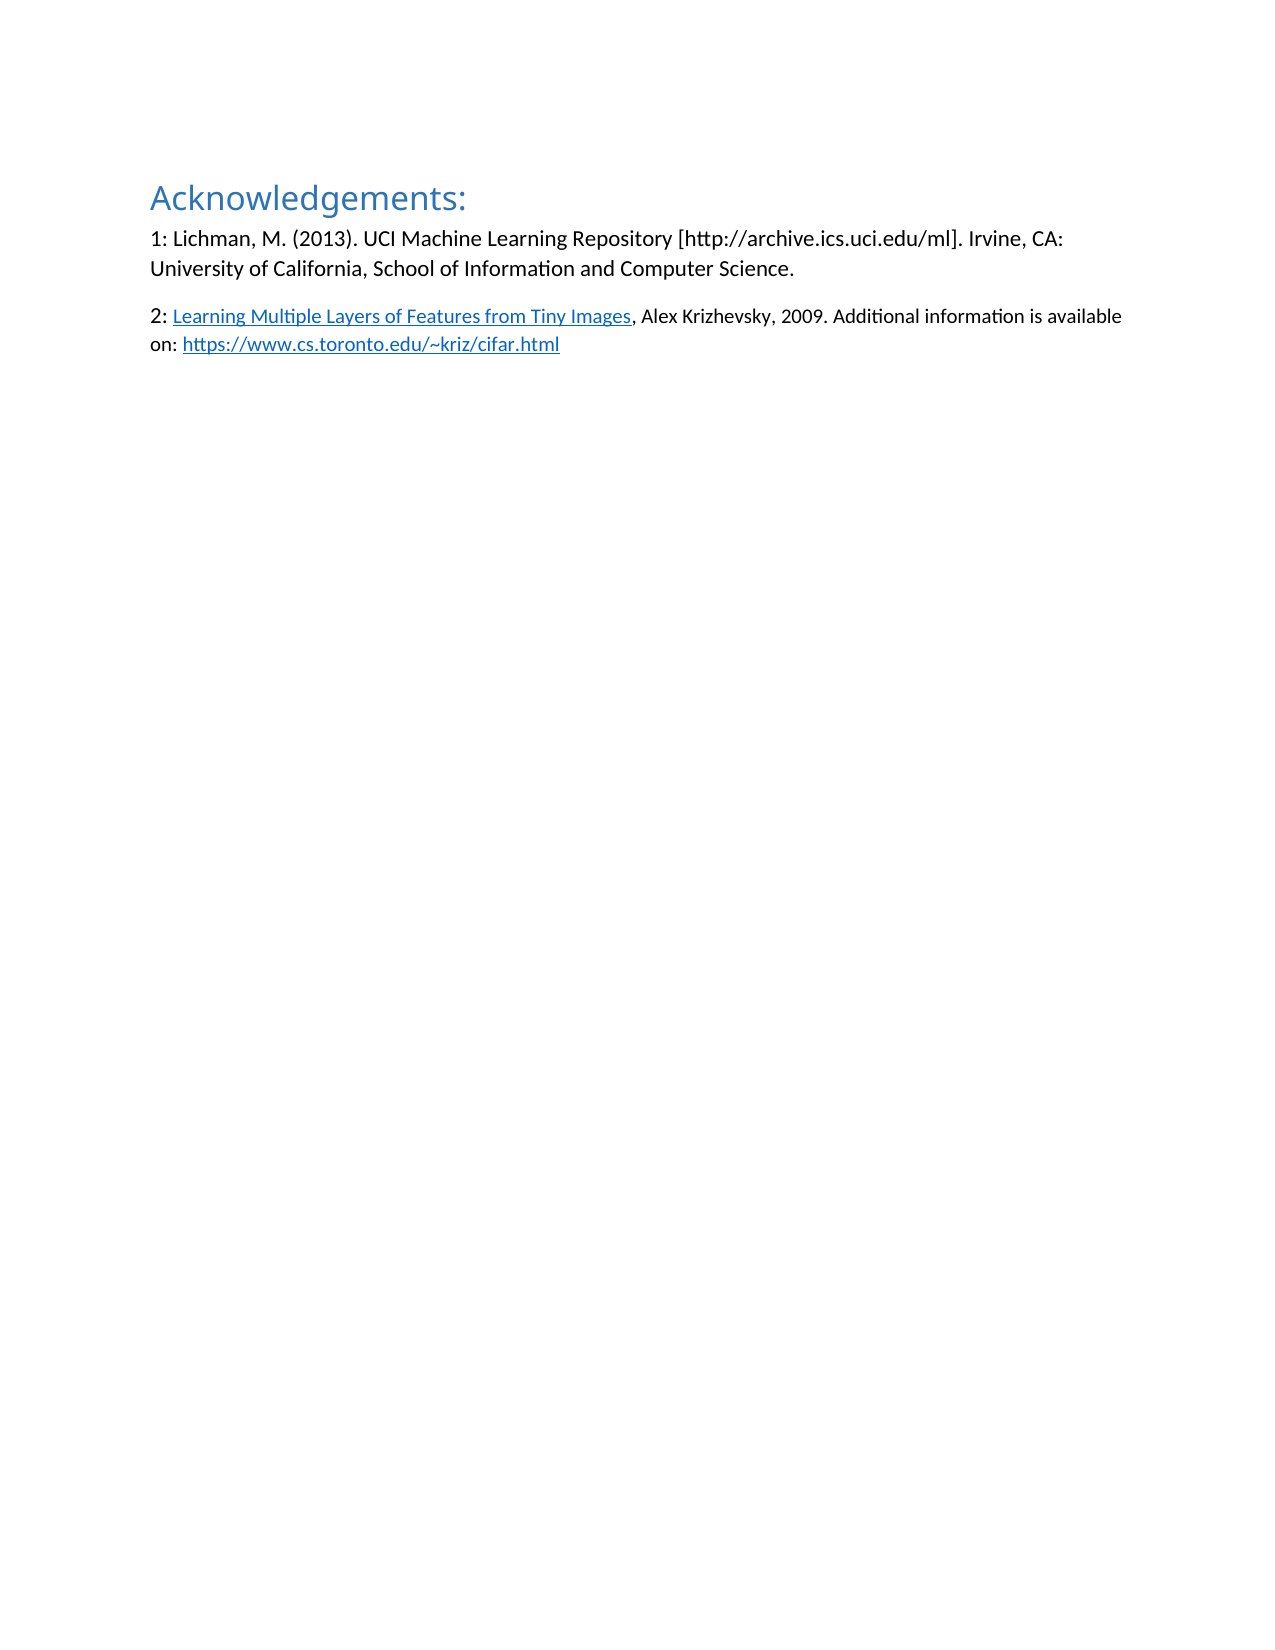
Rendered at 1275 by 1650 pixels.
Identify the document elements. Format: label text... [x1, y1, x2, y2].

text 2: Learning Multiple Layers of Features from Tiny Images, Alex Krizhevsky, 2009. Additional information is available on: https://www.cs.toronto.edu/~kriz/cifar.html [150, 301, 1125, 356]
subtitle Acknowledgements: [150, 175, 1125, 220]
text 1: Lichman, M. (2013). UCI Machine Learning Repository [http://archive.ics.uci.edu/ml]. Irvine, CA: University of California, School of Information and Computer Science. [150, 224, 1125, 282]
